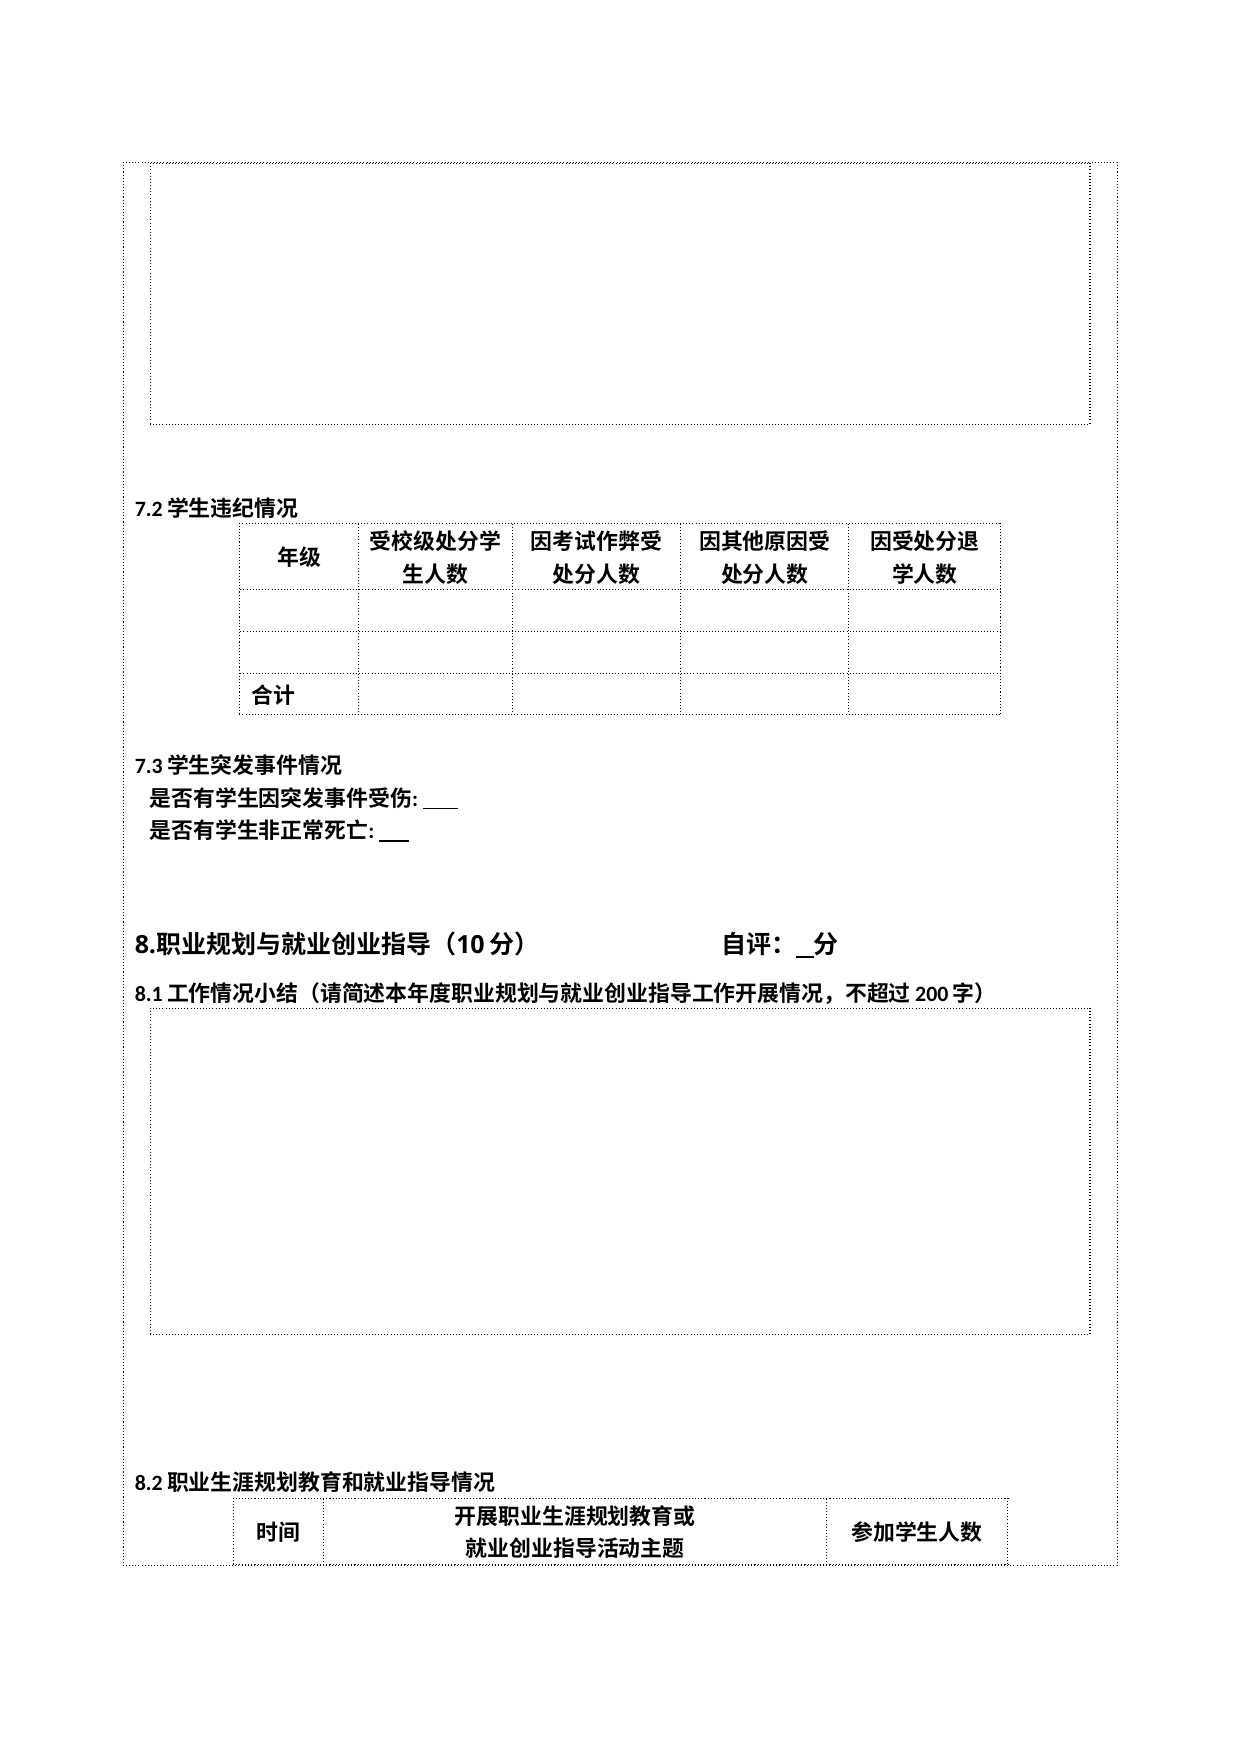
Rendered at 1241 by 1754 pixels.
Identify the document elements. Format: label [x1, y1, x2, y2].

table_cell [123, 162, 1117, 1564]
